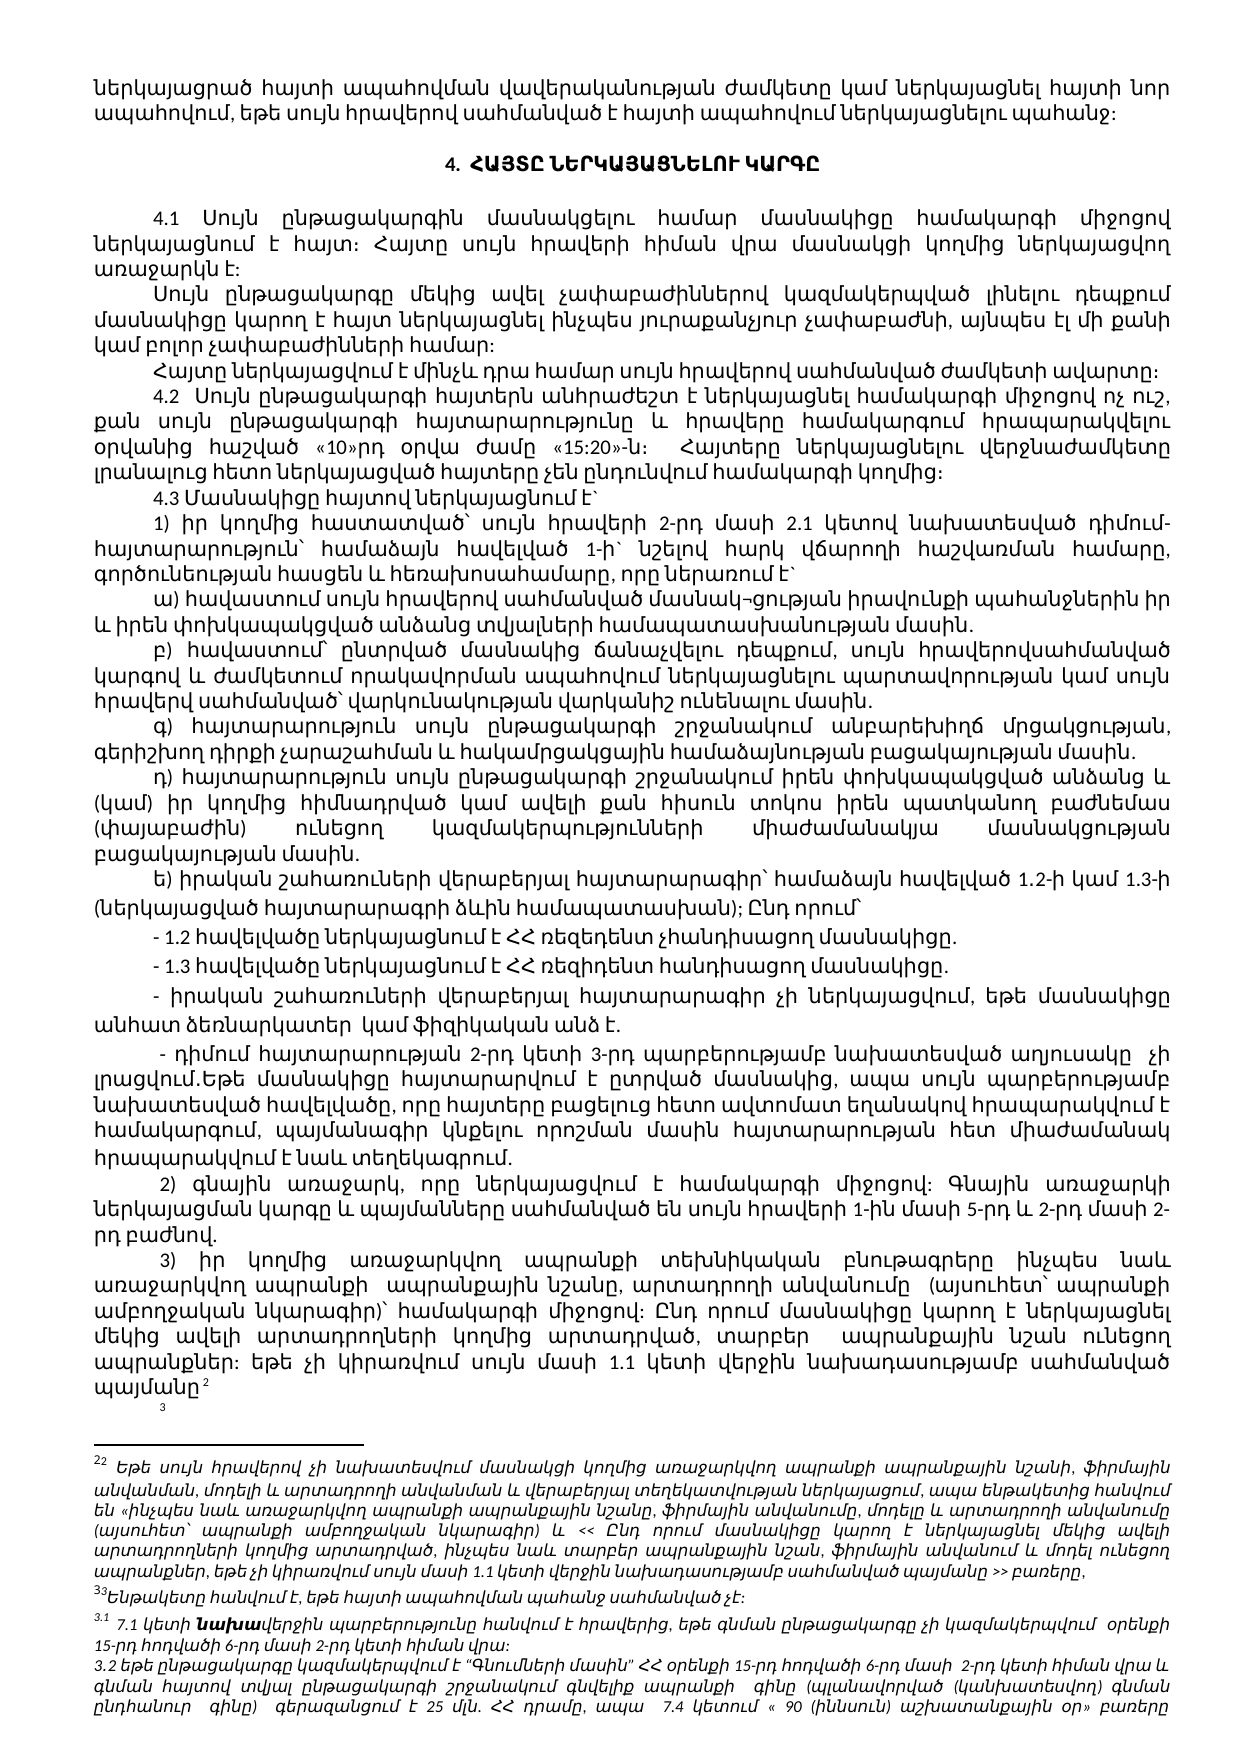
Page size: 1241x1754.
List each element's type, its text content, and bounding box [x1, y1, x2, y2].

text 4.3 Մասնակիցը հայտով ներկայացնում է` [94, 485, 1171, 510]
text Հայտը ներկայացվում է մինչև դրա համար սույն հրավերով սահմանված ժամկետի ավարտը։ [94, 358, 1171, 383]
text - 1.2 հավելվածը ներկայացնում է ՀՀ ռեզեդենտ չհանդիսացող մասնակիցը. [94, 924, 1171, 950]
text ա) հավաստում սույն հրավերով սահմանված մասնակ¬ցության իրավունքի պահանջներին իր և իրեն փոխկապակցված անձանց տվյալների համապատասխանության մասին. [94, 587, 1171, 637]
text 1) իր կողմից հաստատված՝ սույն հրավերի 2-րդ մասի 2.1 կետով նախատեսված դիմում-հայտարարություն՝ համաձայն հավելված 1-ի` նշելով հարկ վճարողի հաշվառման համարը, գործունեության հասցեն և հեռախոսահամարը, որը ներառում է` [94, 510, 1171, 587]
text 4.1 Սույն ընթացակարգին մասնակցելու համար մասնակիցը համակարգի միջոցով ներկայացնում է հայտ։ Հայտը սույն հրավերի հիման վրա մասնակցի կողմից ներկայացվող առաջարկն է: [94, 205, 1171, 282]
text 3) իր կողմից առաջարկվող ապրանքի տեխնիկական բնութագրերը ինչպես նաև առաջարկվող ապրանքի ապրանքային նշանը, արտադրողի անվանումը (այսուհետ՝ ապրանքի ամբողջական նկարագիր)՝ համակարգի միջոցով: Ընդ որում մասնակիցը կարող է ներկայացնել մեկից ավելի արտադրողների կողմից արտադրված, տարբեր ապրանքային նշան ունեցող ապրանքներ: եթե չի կիրառվում սույն մասի 1.1 կետի վերջին նախադասությամբ սահմանված պայմանը 2 [94, 1247, 1171, 1400]
text - դիմում հայտարարության 2-րդ կետի 3-րդ պարբերությամբ նախատեսված աղյուսակը չի լրացվում․Եթե մասնակիցը հայտարարվում է ըտրված մասնակից, ապա սույն պարբերությամբ նախատեսված հավելվածը, որը հայտերը բացելուց հետո ավտոմատ եղանակով հրապարակվում է համակարգում, պայմանագիր կնքելու որոշման մասին հայտարարության հետ միաժամանակ հրապարակվում է նաև տեղեկագրում. [94, 1041, 1171, 1171]
text 2) գնային առաջարկ, որը ներկայացվում է համակարգի միջոցով: Գնային առաջարկի ներկայացման կարգը և պայմանները սահմանված են սույն հրավերի 1-ին մասի 5-րդ և 2-րդ մասի 2-րդ բաժնով. [94, 1171, 1171, 1247]
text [94, 75, 1171, 126]
text 4.2 Սույն ընթացակարգի հայտերն անհրաժեշտ է ներկայացնել համակարգի միջոցով ոչ ուշ, քան սույն ընթացակարգի հայտարարությունը և հրավերը համակարգում հրապարակվելու օրվանից հաշված «10»րդ օրվա ժամը «15:20»-ն։ Հայտերը ներկայացնելու վերջնաժամկետը լրանալուց հետո ներկայացված հայտերը չեն ընդունվում համակարգի կողմից։ [94, 383, 1171, 485]
text դ) հայտարարություն սույն ընթացակարգի շրջանակում իրեն փոխկապակցված անձանց և (կամ) իր կողմից հիմնադրված կամ ավելի քան հիսուն տոկոս իրեն պատկանող բաժնեմաս (փայաբաժին) ունեցող կազմակերպությունների միաժամանակյա մասնակցության բացակայության մասին. [94, 764, 1171, 866]
text 4. ՀԱՅՏԸ ՆԵՐԿԱՅԱՑՆԵԼՈՒ ԿԱՐԳԸ [94, 151, 1171, 177]
text - 1.3 հավելվածը ներկայացնում է ՀՀ ռեզիդենտ հանդիսացող մասնակիցը. [94, 954, 1171, 979]
text բ) հավաստում՝ ընտրված մասնակից ճանաչվելու դեպքում, սույն հրավերովսահմանված կարգով և ժամկետում որակավորման ապահովում ներկայացնելու պարտավորության կամ սույն հրավերվ սահմանված՝ վարկունակության վարկանիշ ունենալու մասին. [94, 637, 1171, 714]
text ե) իրական շահառուների վերաբերյալ հայտարարագիր՝ համաձայն հավելված 1․2-ի կամ 1.3-ի (ներկայացված հայտարարագրի ձևին համապատասխան); Ընդ որում՝ [94, 866, 1171, 921]
text գ) հայտարարություն սույն ընթացակարգի շրջանակում անբարեխիղճ մրցակցության, գերիշխող դիրքի չարաշահման և հակամրցակցային համաձայնության բացակայության մասին. [94, 714, 1171, 764]
text Սույն ընթացակարգը մեկից ավել չափաբաժիններով կազմակերպված լինելու դեպքում մասնակիցը կարող է հայտ ներկայացնել ինչպես յուրաքանչյուր չափաբաժնի, այնպես էլ մի քանի կամ բոլոր չափաբաժինների համար: [94, 282, 1171, 358]
text 3 [94, 1400, 1171, 1425]
text - իրական շահառուների վերաբերյալ հայտարարագիր չի ներկայացվում, եթե մասնակիցը անհատ ձեռնարկատեր կամ ֆիզիկական անձ է. [94, 983, 1171, 1037]
